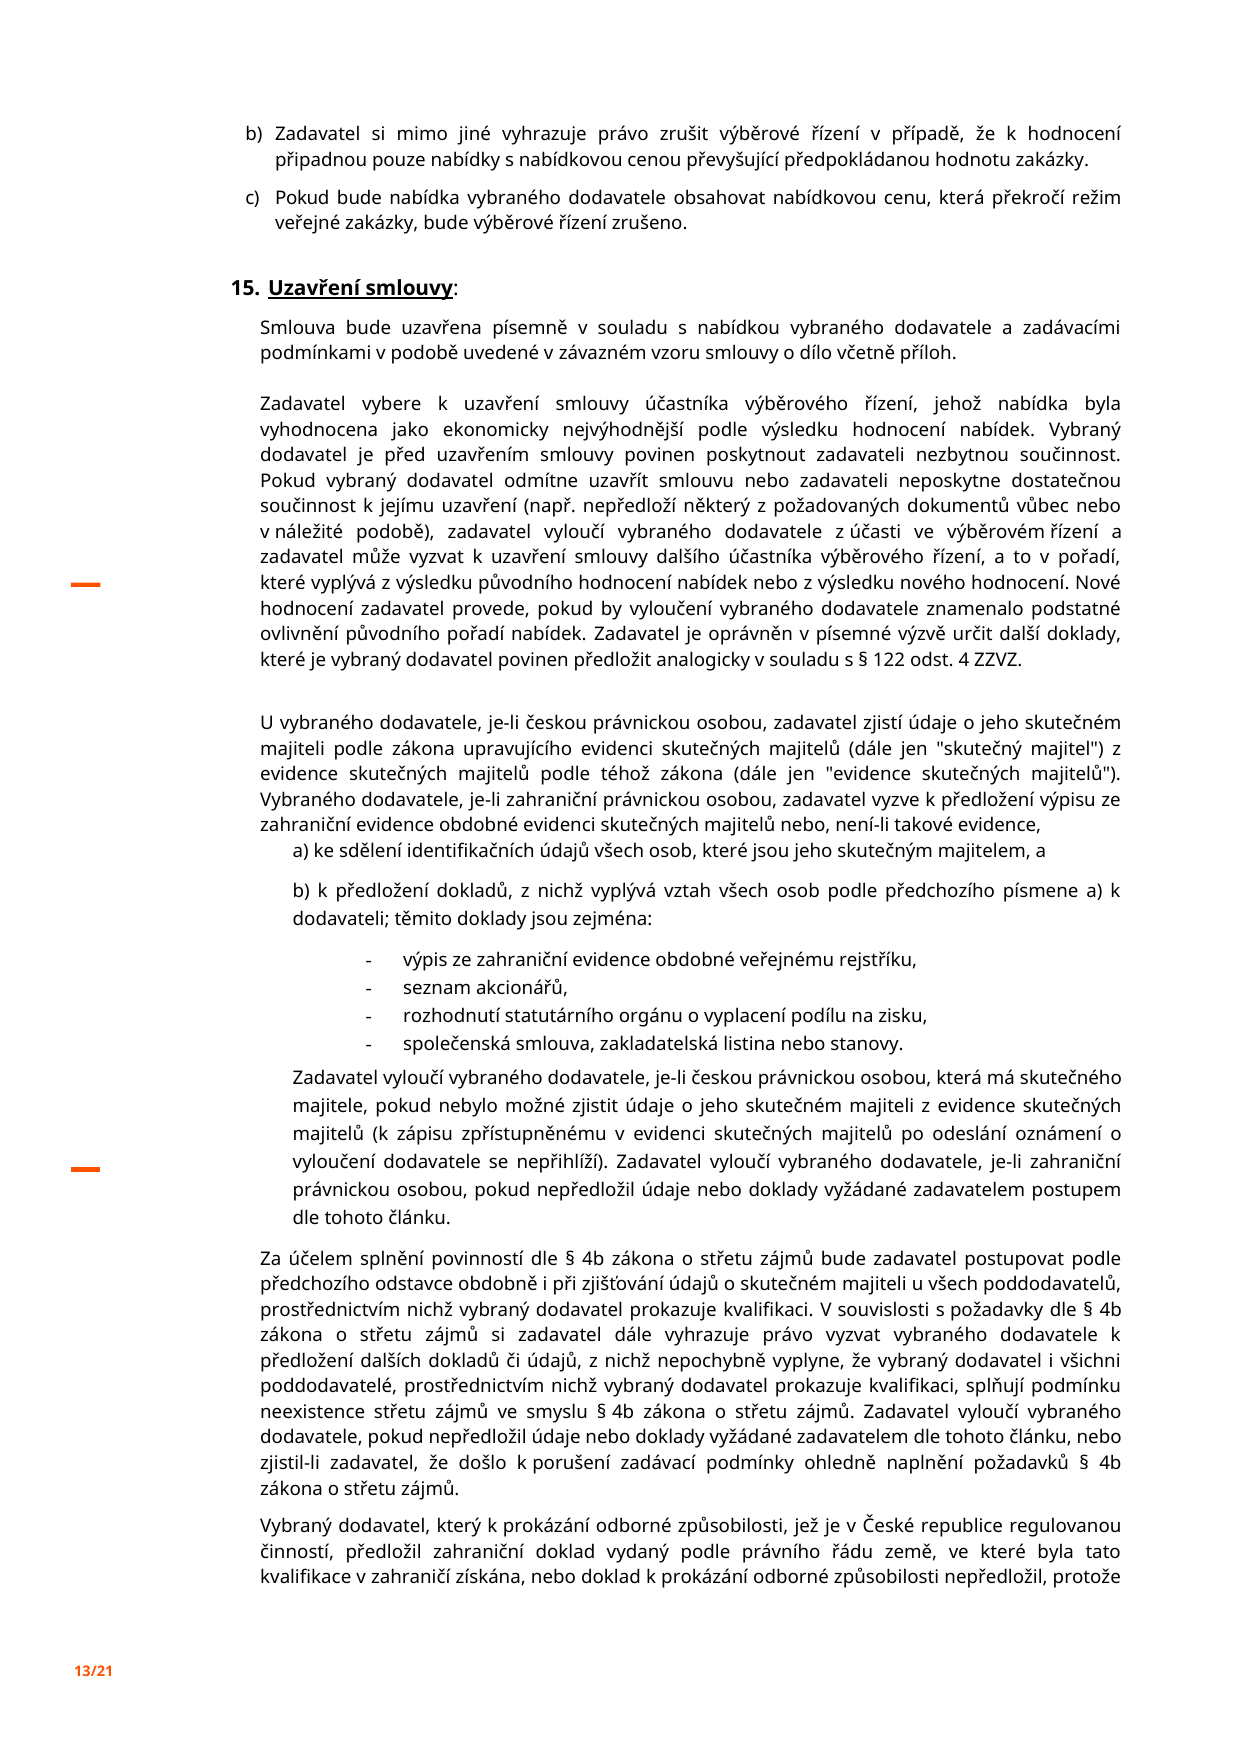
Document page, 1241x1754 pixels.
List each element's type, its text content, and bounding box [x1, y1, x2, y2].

list výpis ze zahraniční evidence obdobné veřejnému rejstříku, [365, 946, 1122, 972]
text b) k předložení dokladů, z nichž vyplývá vztah všech osob podle předchozího písmene a) k dodavateli; těmito doklady jsou zejména: [292, 878, 1122, 931]
text Zadavatel vybere k uzavření smlouvy účastníka výběrového řízení, jehož nabídka byla vyhodnocena jako ekonomicky nejvýhodnější podle výsledku hodnocení nabídek. Vybraný dodavatel je před uzavřením smlouvy povinen poskytnout zadavateli nezbytnou součinnost. Pokud vybraný dodavatel odmítne uzavřít smlouvu nebo zadavateli neposkytne dostatečnou součinnost k jejímu uzavření (např. nepředloží některý z požadovaných dokumentů vůbec nebo v náležité podobě), zadavatel vyloučí vybraného dodavatele z účasti ve výběrovém řízení a zadavatel může vyzvat k uzavření smlouvy dalšího účastníka výběrového řízení, a to v pořadí, které vyplývá z výsledku původního hodnocení nabídek nebo z výsledku nového hodnocení. Nové hodnocení zadavatel provede, pokud by vyloučení vybraného dodavatele znamenalo podstatné ovlivnění původního pořadí nabídek. Zadavatel je oprávněn v písemné výzvě určit další doklady, které je vybraný dodavatel povinen předložit analogicky v souladu s § 122 odst. 4 ZZVZ. [260, 391, 1122, 671]
list seznam akcionářů, [365, 974, 1122, 1000]
text Zadavatel vyloučí vybraného dodavatele, je-li českou právnickou osobou, která má skutečného majitele, pokud nebylo možné zjistit údaje o jeho skutečném majiteli z evidence skutečných majitelů (k zápisu zpřístupněnému v evidenci skutečných majitelů po odeslání oznámení o vyloučení dodavatele se nepřihlíží). Zadavatel vyloučí vybraného dodavatele, je-li zahraniční právnickou osobou, pokud nepředložil údaje nebo doklady vyžádané zadavatelem postupem dle tohoto článku. [292, 1064, 1122, 1230]
list Zadavatel si mimo jiné vyhrazuje právo zrušit výběrové řízení v případě, že k hodnocení připadnou pouze nabídky s nabídkovou cenou převyšující předpokládanou hodnotu zakázky. [245, 121, 1122, 172]
list Pokud bude nabídka vybraného dodavatele obsahovat nabídkovou cenu, která překročí režim veřejné zakázky, bude výběrové řízení zrušeno. [245, 184, 1122, 235]
text U vybraného dodavatele, je-li českou právnickou osobou, zadavatel zjistí údaje o jeho skutečném majiteli podle zákona upravujícího evidenci skutečných majitelů (dále jen "skutečný majitel") z evidence skutečných majitelů podle téhož zákona (dále jen "evidence skutečných majitelů"). Vybraného dodavatele, je-li zahraniční právnickou osobou, zadavatel vyzve k předložení výpisu ze zahraniční evidence obdobné evidenci skutečných majitelů nebo, není-li takové evidence, [260, 709, 1122, 837]
list společenská smlouva, zakladatelská listina nebo stanovy. [365, 1030, 1122, 1056]
text Za účelem splnění povinností dle § 4b zákona o střetu zájmů bude zadavatel postupovat podle předchozího odstavce obdobně i při zjišťování údajů o skutečném majiteli u všech poddodavatelů, prostřednictvím nichž vybraný dodavatel prokazuje kvalifikaci. V souvislosti s požadavky dle § 4b zákona o střetu zájmů si zadavatel dále vyhrazuje právo vyzvat vybraného dodavatele k předložení dalších dokladů či údajů, z nichž nepochybně vyplyne, že vybraný dodavatel i všichni poddodavatelé, prostřednictvím nichž vybraný dodavatel prokazuje kvalifikaci, splňují podmínku neexistence střetu zájmů ve smyslu § 4b zákona o střetu zájmů. Zadavatel vyloučí vybraného dodavatele, pokud nepředložil údaje nebo doklady vyžádané zadavatelem dle tohoto článku, nebo zjistil-li zadavatel, že došlo k porušení zadávací podmínky ohledně naplnění požadavků § 4b zákona o střetu zájmů. [260, 1245, 1122, 1500]
text a) ke sdělení identifikačních údajů všech osob, které jsou jeho skutečným majitelem, a [292, 837, 1122, 863]
list rozhodnutí statutárního orgánu o vyplacení podílu na zisku, [365, 1002, 1122, 1028]
list Uzavření smlouvy: [230, 273, 1122, 302]
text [260, 1513, 1122, 1589]
text Smlouva bude uzavřena písemně v souladu s nabídkou vybraného dodavatele a zadávacími podmínkami v podobě uvedené v závazném vzoru smlouvy o dílo včetně příloh. [260, 314, 1122, 365]
